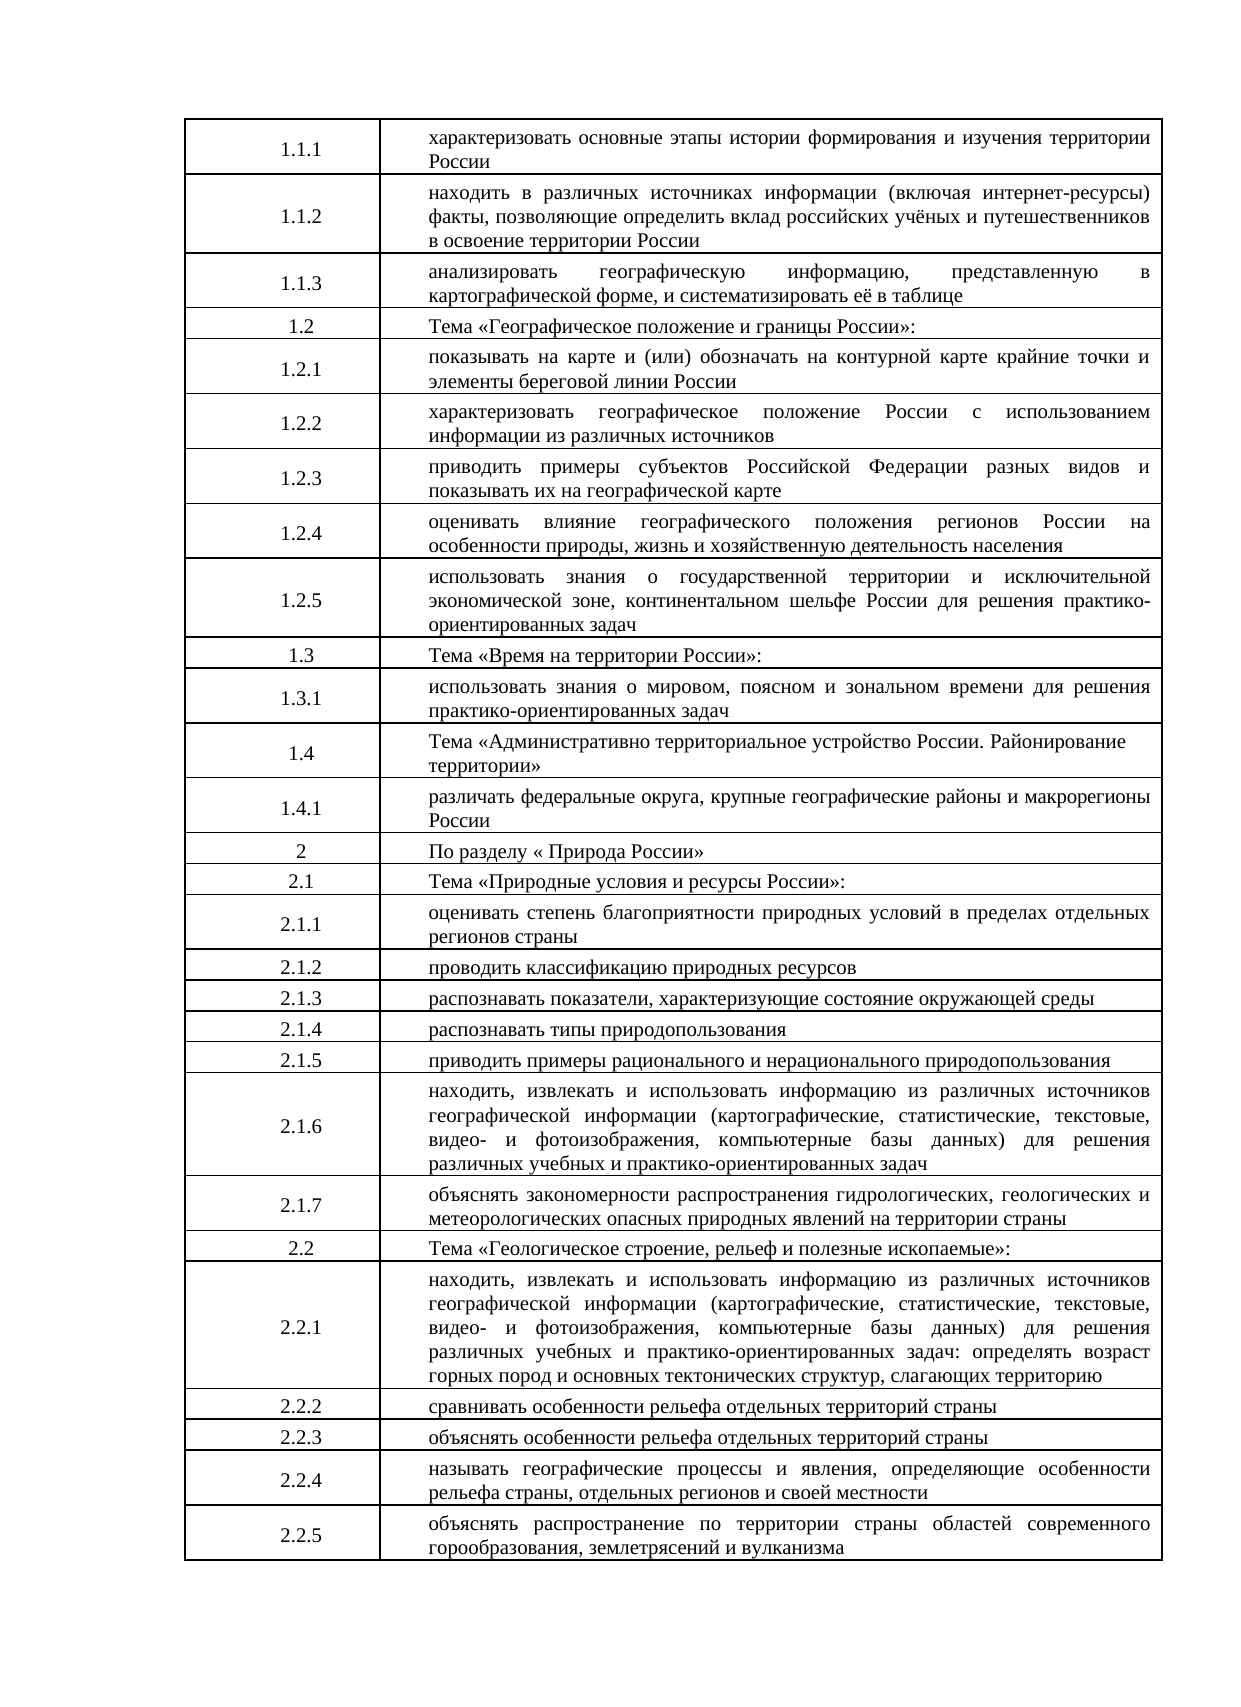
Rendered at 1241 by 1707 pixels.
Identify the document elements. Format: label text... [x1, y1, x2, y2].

table_cell проводить классификацию природных ресурсов [381, 950, 1161, 979]
table_cell сравнивать особенности рельефа отдельных территорий страны [381, 1389, 1161, 1418]
table_cell показывать на карте и (или) обозначать на контурной карте крайние точки и элементы береговой линии России [381, 339, 1161, 393]
table_cell использовать знания о государственной территории и исключительной экономической зоне, континентальном шельфе России для решения практико-ориентированных задач [381, 559, 1161, 636]
table_cell 2.1.6 [186, 1073, 379, 1175]
table_cell Тема «Геологическое строение, рельеф и полезные ископаемые»: [381, 1231, 1161, 1260]
table_cell 1.2.2 [186, 394, 379, 447]
table_cell находить в различных источниках информации (включая интернет-ресурсы) факты, позволяющие определить вклад российских учёных и путешественников в освоение территории России [381, 175, 1161, 252]
table_cell находить, извлекать и использовать информацию из различных источников географической информации (картографические, статистические, текстовые, видео- и фотоизображения, компьютерные базы данных) для решения различных учебных и практико-ориентированных задач: определять возраст горных пород и основных тектонических структур, слагающих территорию [381, 1262, 1161, 1387]
table_cell 2.1.4 [186, 1012, 379, 1041]
table_cell 1.3 [186, 638, 379, 667]
table_cell 2.1.5 [186, 1042, 379, 1072]
table_cell По разделу « Природа России» [381, 833, 1161, 863]
table_cell 2.2.5 [186, 1506, 379, 1559]
table_cell 1.2.3 [186, 449, 379, 502]
table_cell характеризовать основные этапы истории формирования и изучения территории России [381, 120, 1161, 173]
table_cell 1.2.1 [186, 339, 379, 393]
table_cell 2.2.3 [186, 1420, 379, 1449]
table_cell различать федеральные округа, крупные географические районы и макрорегионы России [381, 778, 1161, 832]
table_cell 2.1 [186, 864, 379, 893]
table_cell объяснять особенности рельефа отдельных территорий страны [381, 1420, 1161, 1449]
table_cell оценивать влияние географического положения регионов России на особенности природы, жизнь и хозяйственную деятельность населения [381, 504, 1161, 557]
table_cell анализировать географическую информацию, представленную в картографической форме, и систематизировать её в таблице [381, 254, 1161, 307]
table_cell распознавать типы природопользования [381, 1012, 1161, 1041]
table_cell 1.1.2 [186, 175, 379, 252]
table_cell Тема «Природные условия и ресурсы России»: [381, 864, 1161, 893]
table_cell использовать знания о мировом, поясном и зональном времени для решения практико-ориентированных задач [381, 669, 1161, 722]
table_cell находить, извлекать и использовать информацию из различных источников географической информации (картографические, статистические, текстовые, видео- и фотоизображения, компьютерные базы данных) для решения различных учебных и практико-ориентированных задач [381, 1073, 1161, 1175]
table_cell 2.2 [186, 1231, 379, 1260]
table_cell 2.1.3 [186, 981, 379, 1010]
table_cell Тема «Административно территориальное устройство России. Районирование территории» [381, 724, 1161, 777]
table_cell 1.2.5 [186, 559, 379, 636]
table_cell называть географические процессы и явления, определяющие особенности рельефа страны, отдельных регионов и своей местности [381, 1451, 1161, 1504]
table_cell распознавать показатели, характеризующие состояние окружающей среды [381, 981, 1161, 1010]
table_cell 2 [186, 833, 379, 863]
table_cell оценивать степень благоприятности природных условий в пределах отдельных регионов страны [381, 895, 1161, 948]
table_cell 1.4.1 [186, 778, 379, 832]
table_cell приводить примеры рационального и нерационального природопользования [381, 1042, 1161, 1072]
table_cell 1.4 [186, 724, 379, 777]
table_cell объяснять закономерности распространения гидрологических, геологических и метеорологических опасных природных явлений на территории страны [381, 1176, 1161, 1229]
table_cell характеризовать географическое положение России с использованием информации из различных источников [381, 394, 1161, 447]
table_cell 2.1.7 [186, 1176, 379, 1229]
table_cell приводить примеры субъектов Российской Федерации разных видов и показывать их на географической карте [381, 449, 1161, 502]
table_cell Тема «Время на территории России»: [381, 638, 1161, 667]
table_cell 1.2 [186, 308, 379, 338]
table_cell Тема «Географическое положение и границы России»: [381, 308, 1161, 338]
table_cell 1.2.4 [186, 504, 379, 557]
table_cell 2.2.2 [186, 1389, 379, 1418]
table_cell объяснять распространение по территории страны областей современного горообразования, землетрясений и вулканизма [381, 1506, 1161, 1559]
table_cell 1.3.1 [186, 669, 379, 722]
table_cell 2.2.4 [186, 1451, 379, 1504]
table_cell 2.1.2 [186, 950, 379, 979]
table_cell 1.1.3 [186, 254, 379, 307]
table_cell 2.1.1 [186, 895, 379, 948]
table_cell 2.2.1 [186, 1262, 379, 1387]
table_cell 1.1.1 [186, 120, 379, 173]
